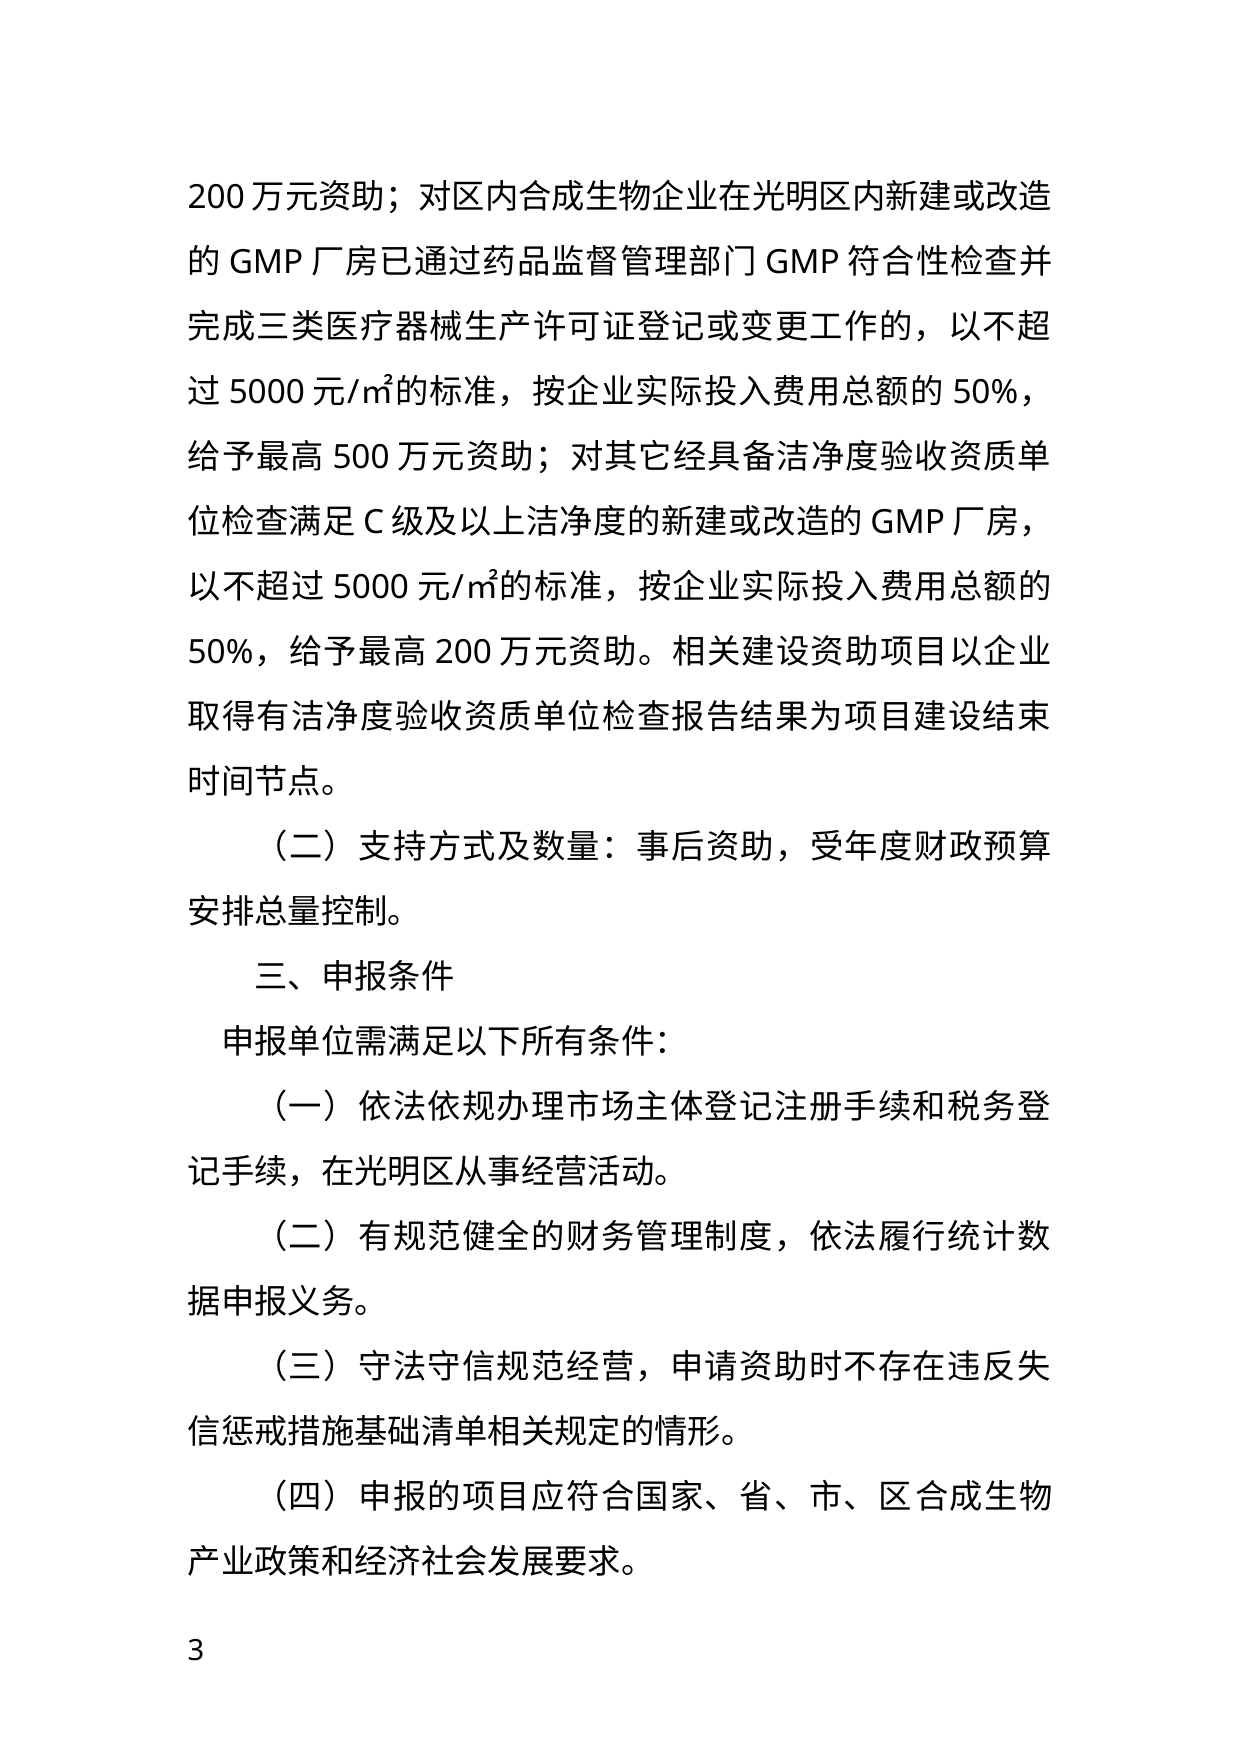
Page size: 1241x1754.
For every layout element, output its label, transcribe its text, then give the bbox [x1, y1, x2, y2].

text 三、申报条件 [187, 942, 1053, 1007]
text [187, 162, 1053, 812]
text （二）支持方式及数量：事后资助，受年度财政预算安排总量控制。 [187, 812, 1053, 942]
text （一）依法依规办理市场主体登记注册手续和税务登记手续，在光明区从事经营活动。 [187, 1072, 1053, 1202]
text （四）申报的项目应符合国家、省、市、区合成生物产业政策和经济社会发展要求。 [187, 1462, 1053, 1592]
list 申报单位需满足以下所有条件： [187, 1007, 1053, 1072]
text （二）有规范健全的财务管理制度，依法履行统计数据申报义务。 [187, 1202, 1053, 1332]
text （三）守法守信规范经营，申请资助时不存在违反失信惩戒措施基础清单相关规定的情形。 [187, 1332, 1053, 1462]
